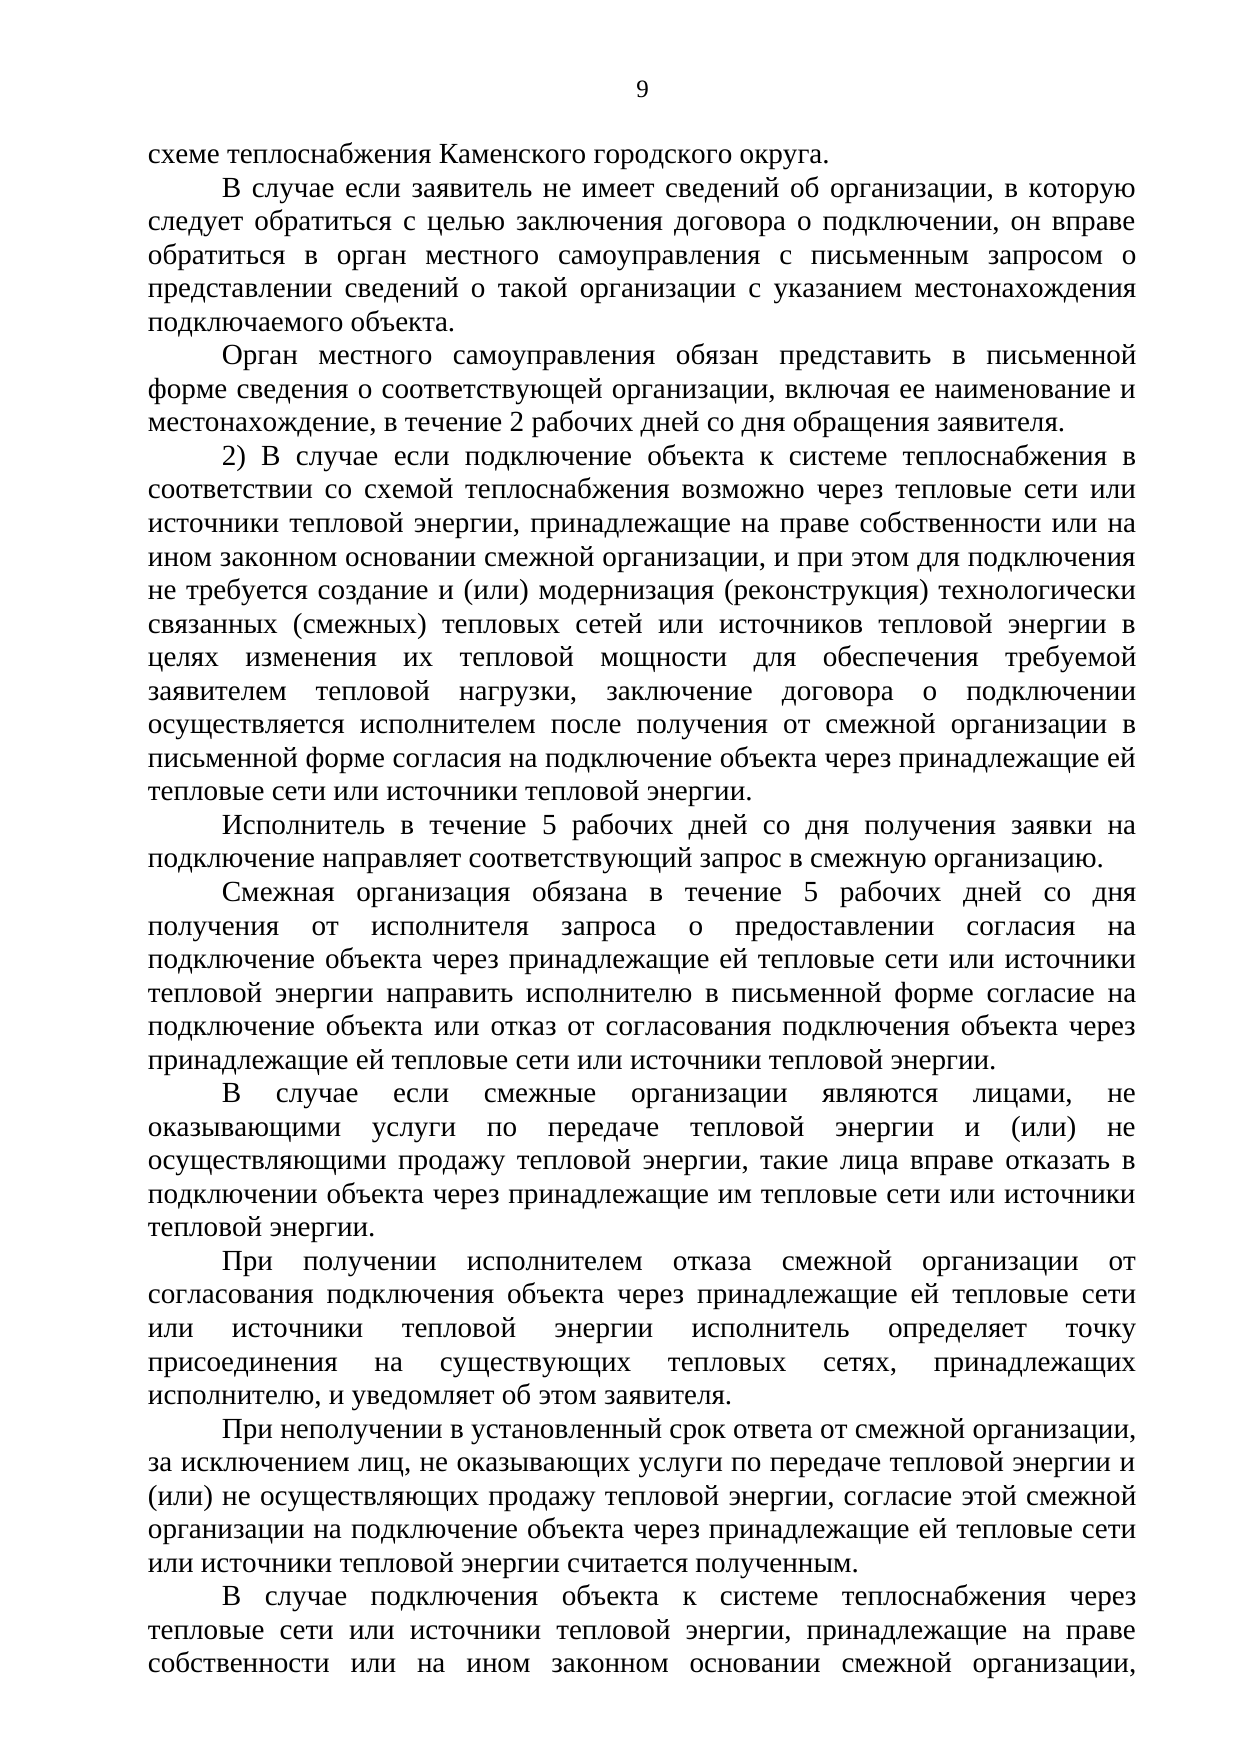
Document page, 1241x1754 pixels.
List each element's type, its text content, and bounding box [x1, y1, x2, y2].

text 2) В случае если подключение объекта к системе теплоснабжения в соответствии со схемой теплоснабжения возможно через тепловые сети или источники тепловой энергии, принадлежащие на праве собственности или на ином законном основании смежной организации, и при этом для подключения не требуется создание и (или) модернизация (реконструкция) технологически связанных (смежных) тепловых сетей или источников тепловой энергии в целях изменения их тепловой мощности для обеспечения требуемой заявителем тепловой нагрузки, заключение договора о подключении осуществляется исполнителем после получения от смежной организации в письменной форме согласия на подключение объекта через принадлежащие ей тепловые сети или источники тепловой энергии. [148, 438, 1137, 807]
text При неполучении в установленный срок ответа от смежной организации, за исключением лиц, не оказывающих услуги по передаче тепловой энергии и (или) не осуществляющих продажу тепловой энергии, согласие этой смежной организации на подключение объекта через принадлежащие ей тепловые сети или источники тепловой энергии считается полученным. [148, 1411, 1137, 1578]
text В случае если смежные организации являются лицами, не оказывающими услуги по передаче тепловой энергии и (или) не осуществляющими продажу тепловой энергии, такие лица вправе отказать в подключении объекта через принадлежащие им тепловые сети или источники тепловой энергии. [148, 1075, 1137, 1243]
text Орган местного самоуправления обязан представить в письменной форме сведения о соответствующей организации, включая ее наименование и местонахождение, в течение 2 рабочих дней со дня обращения заявителя. [148, 337, 1137, 438]
text Смежная организация обязана в течение 5 рабочих дней со дня получения от исполнителя запроса о предоставлении согласия на подключение объекта через принадлежащие ей тепловые сети или источники тепловой энергии направить исполнителю в письменной форме согласие на подключение объекта или отказ от согласования подключения объекта через принадлежащие ей тепловые сети или источники тепловой энергии. [148, 874, 1137, 1075]
text Исполнитель в течение 5 рабочих дней со дня получения заявки на подключение направляет соответствующий запрос в смежную организацию. [148, 807, 1137, 874]
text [148, 1578, 1137, 1679]
text В случае если заявитель не имеет сведений об организации, в которую следует обратиться с целью заключения договора о подключении, он вправе обратиться в орган местного самоуправления с письменным запросом о представлении сведений о такой организации с указанием местонахождения подключаемого объекта. [148, 170, 1137, 337]
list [148, 136, 1137, 170]
text При получении исполнителем отказа смежной организации от согласования подключения объекта через принадлежащие ей тепловые сети или источники тепловой энергии исполнитель определяет точку присоединения на существующих тепловых сетях, принадлежащих исполнителю, и уведомляет об этом заявителя. [148, 1243, 1137, 1411]
